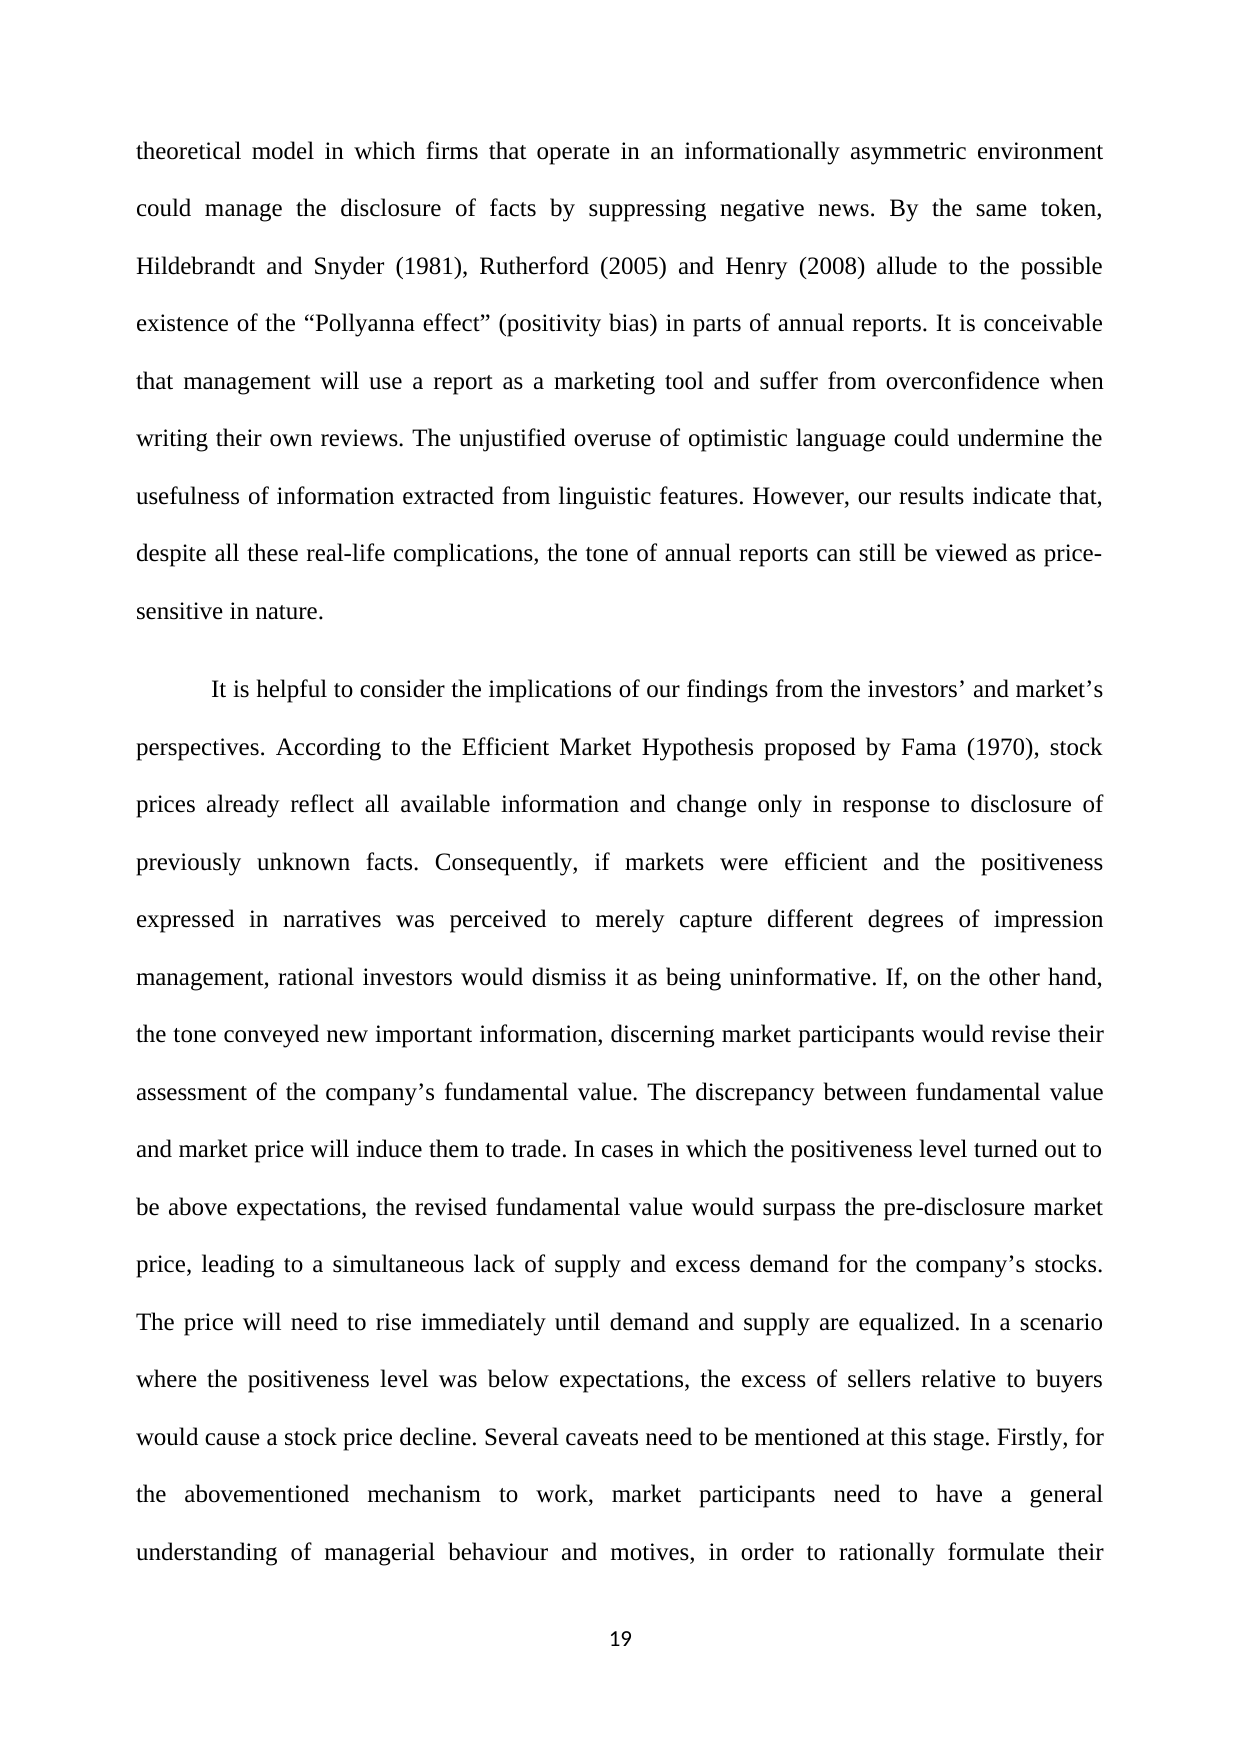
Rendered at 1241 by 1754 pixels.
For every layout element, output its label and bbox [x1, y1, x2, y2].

text [136, 136, 1104, 624]
text [136, 674, 1104, 1565]
